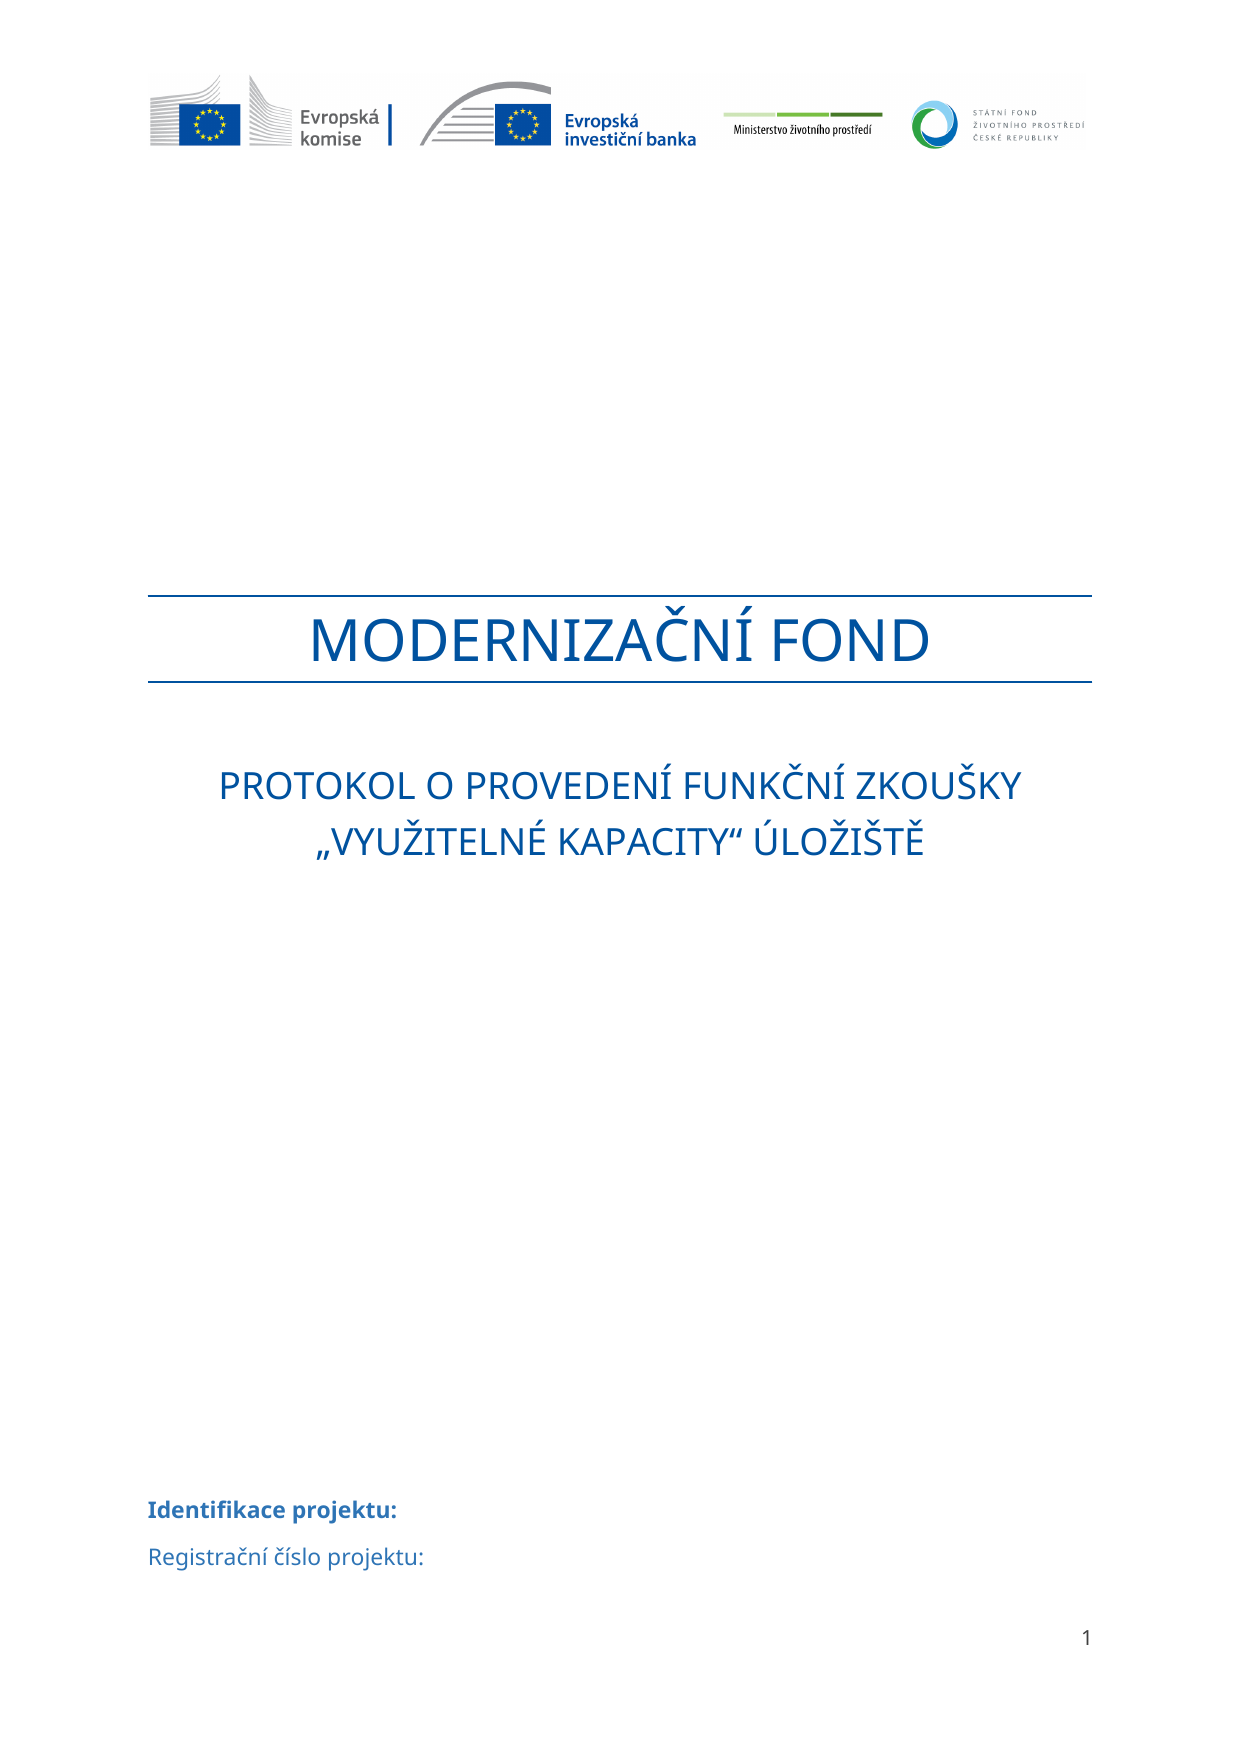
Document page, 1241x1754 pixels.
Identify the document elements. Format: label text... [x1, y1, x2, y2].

text MODERNIZAČNÍ FOND [148, 597, 1092, 681]
picture [147, 73, 1086, 150]
text Protokol o provedení funkční zkoušky „využitelné kapacity“ úložiště [148, 759, 1092, 867]
text Registrační číslo projektu: [148, 1540, 1092, 1572]
text Identifikace projektu: [148, 1493, 1092, 1525]
